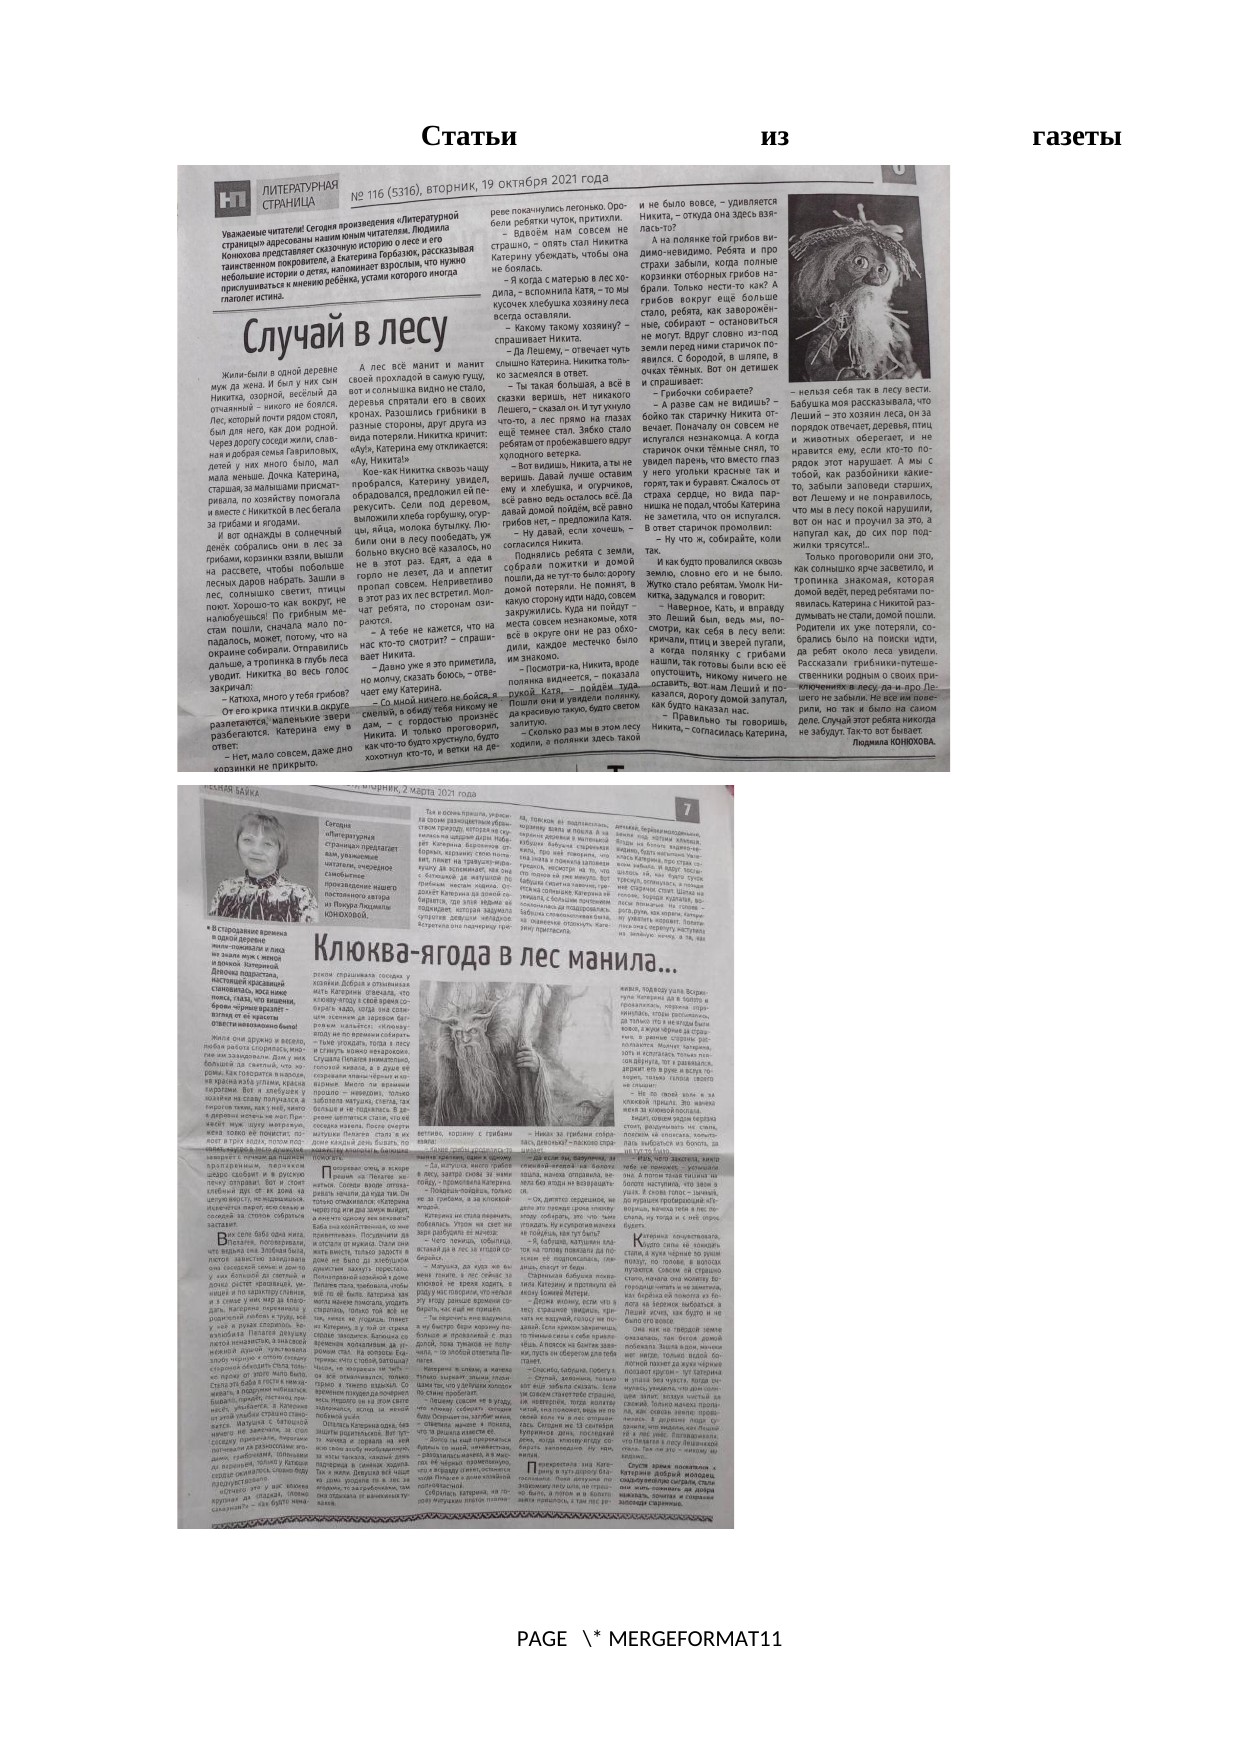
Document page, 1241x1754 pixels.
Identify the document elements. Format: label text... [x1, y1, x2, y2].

picture [177, 785, 735, 1529]
picture [177, 165, 951, 772]
